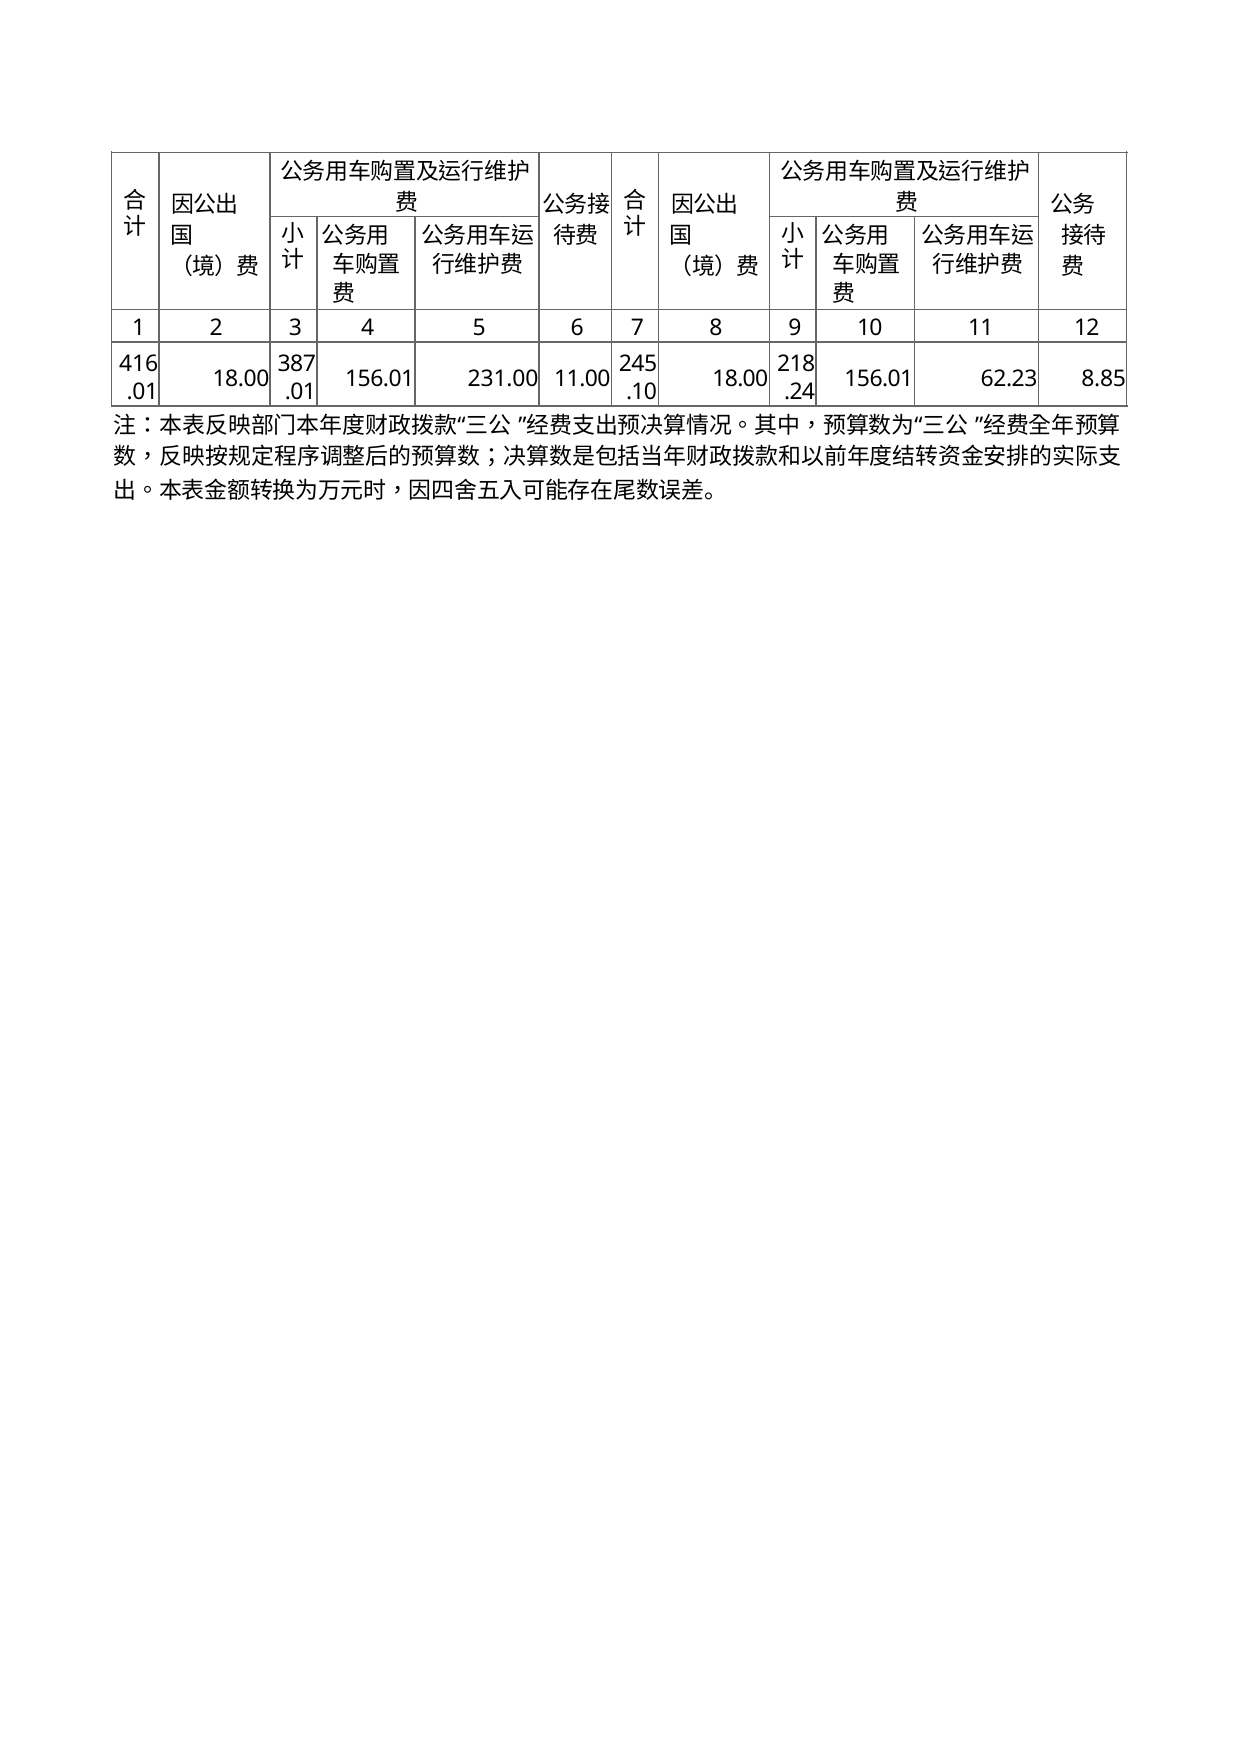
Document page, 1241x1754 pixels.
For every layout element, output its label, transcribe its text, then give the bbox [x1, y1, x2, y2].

table_cell 231.00 [416, 343, 538, 405]
table_cell 18.00 [659, 343, 769, 405]
table_cell 公务用车运行维护费 [915, 217, 1038, 308]
table_cell 7 [612, 310, 658, 341]
table_cell 9 [770, 310, 815, 341]
table_cell 11 [915, 310, 1038, 341]
table_cell 62.23 [915, 343, 1038, 405]
table_cell 387 .01 [271, 343, 316, 405]
table_header 合计 [112, 153, 158, 308]
table_header 因公出国（境）费 [659, 153, 769, 308]
table_header 公务接待费 [540, 153, 611, 308]
table_cell 3 [271, 310, 316, 341]
table_header 公务用车购置及运行维护 费 [770, 153, 1038, 216]
table_cell 156.01 [817, 343, 914, 405]
table_header 公务用车购置及运行维护 费 [271, 153, 538, 216]
table_cell 5 [416, 310, 538, 341]
table_cell 11.00 [540, 343, 611, 405]
table_cell 8 [659, 310, 769, 341]
table_cell 18.00 [160, 343, 269, 405]
table_cell 10 [817, 310, 914, 341]
table_cell 2 [160, 310, 269, 341]
table_cell 小计 [770, 217, 815, 308]
text 注：本表反映部门本年度财政拨款“三公 ”经费支出预决算情况。其中，预算数为“三公 ”经费全年预算数，反映按规定程序调整后的预算数；决算数是包括当年财政拨款和以前年度结转资金安排的实际支出。本表金额转换为万元时，因四舍五入可能存在尾数误差。 [113, 409, 1121, 505]
table_cell 4 [318, 310, 414, 341]
table_header 因公出国（境）费 [160, 153, 269, 308]
table_cell 156.01 [318, 343, 414, 405]
table_cell 公务用车购置费 [318, 217, 414, 308]
table_cell 245 .10 [612, 343, 658, 405]
table_cell 12 [1039, 310, 1126, 341]
table_cell 小计 [271, 217, 316, 308]
table_cell 6 [540, 310, 611, 341]
table_header 合计 [612, 153, 658, 308]
table_cell 公务用车购置费 [817, 217, 914, 308]
table_cell 218 .24 [770, 343, 815, 405]
table_header 公务接待费 [1039, 153, 1126, 308]
table_cell 8.85 [1039, 343, 1126, 405]
table_cell 1 [112, 310, 158, 341]
table_cell 416 .01 [112, 343, 158, 405]
table_cell 公务用车运行维护费 [416, 217, 538, 308]
